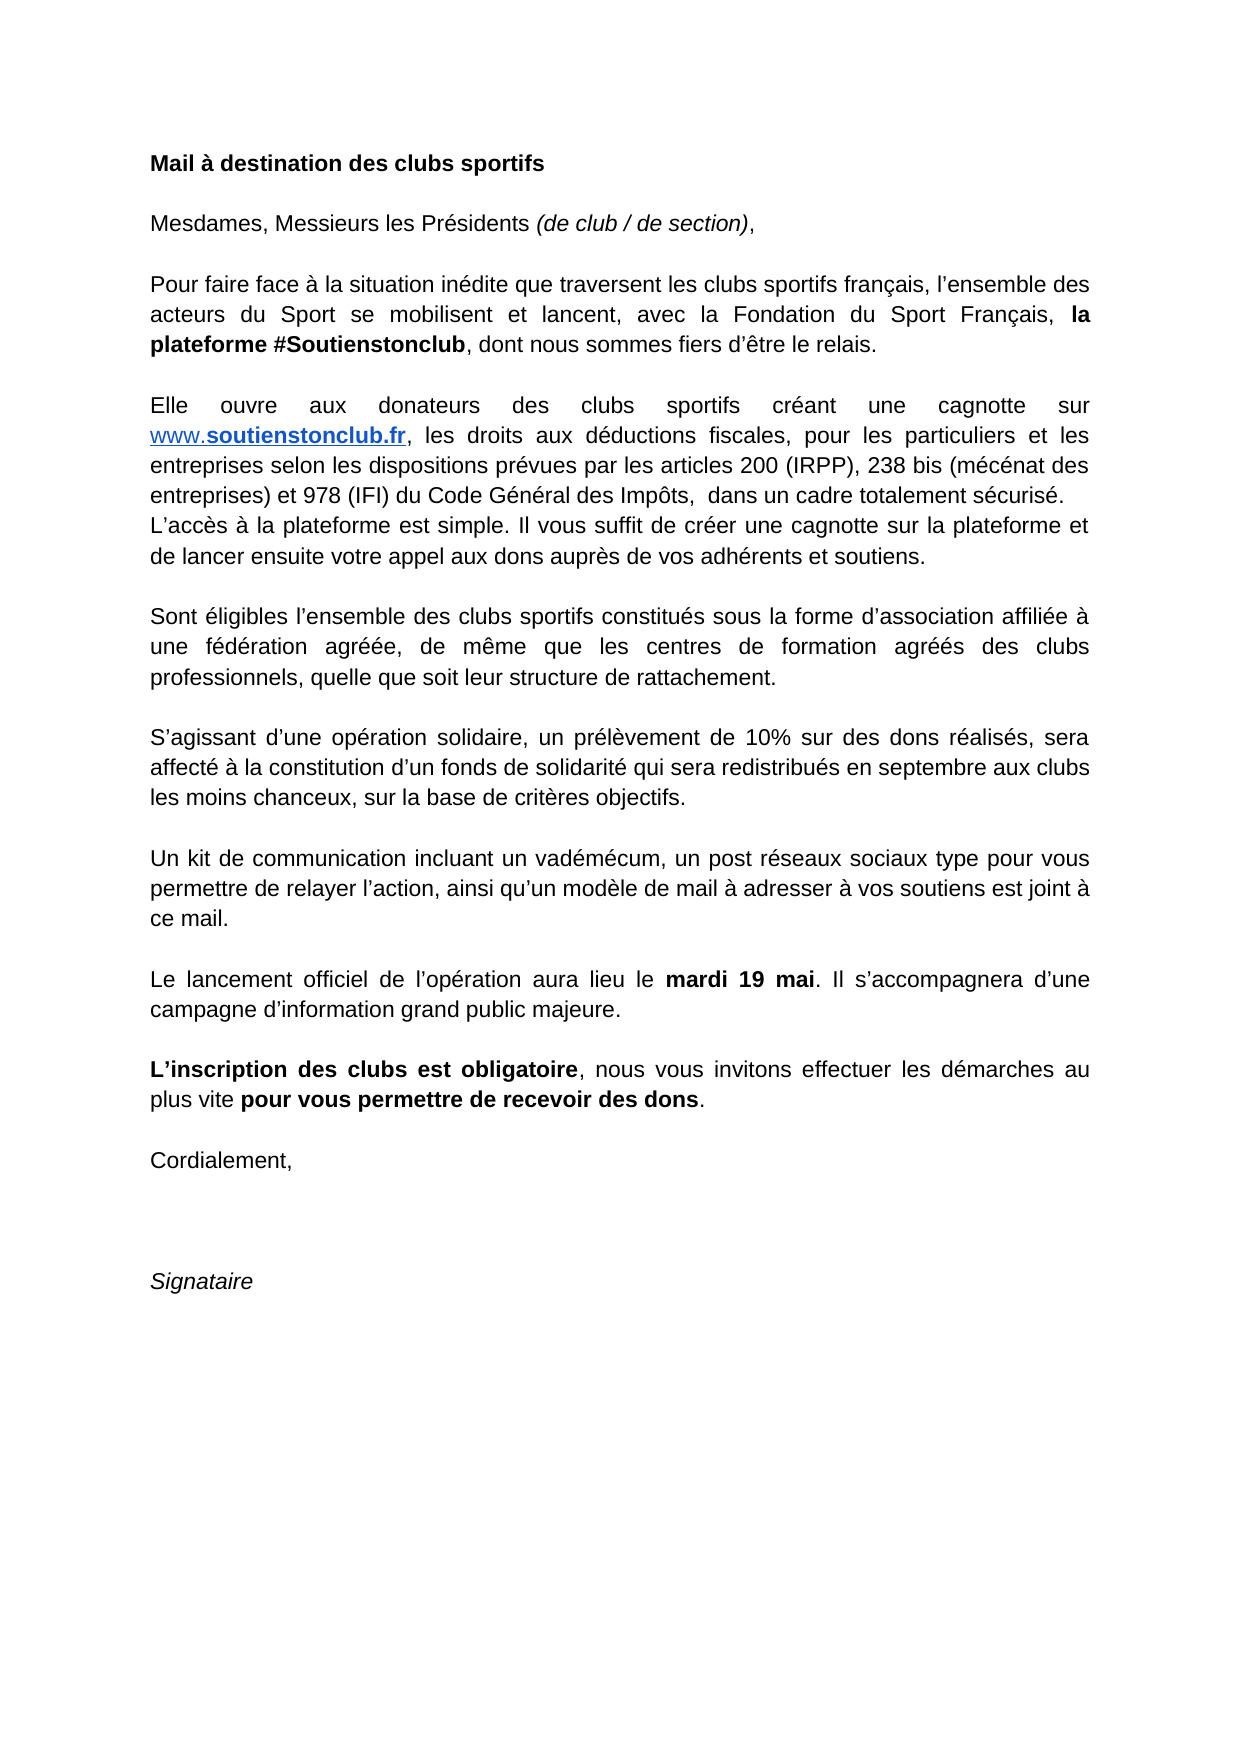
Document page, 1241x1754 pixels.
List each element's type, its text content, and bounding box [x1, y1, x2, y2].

text Signataire [150, 1268, 1090, 1294]
text Un kit de communication incluant un vadémécum, un post réseaux sociaux type pour vous permettre de relayer l’action, ainsi qu’un modèle de mail à adresser à vos soutiens est joint à ce mail. [150, 845, 1090, 932]
text L’inscription des clubs est obligatoire, nous vous invitons effectuer les démarches au plus vite pour vous permettre de recevoir des dons. [150, 1056, 1090, 1113]
text Sont éligibles l’ensemble des clubs sportifs constitués sous la forme d’association affiliée à une fédération agréée, de même que les centres de formation agréés des clubs professionnels, quelle que soit leur structure de rattachement. [150, 603, 1090, 690]
text Mesdames, Messieurs les Présidents (de club / de section), [150, 210, 1090, 237]
text L’accès à la plateforme est simple. Il vous suffit de créer une cagnotte sur la plateforme et de lancer ensuite votre appel aux dons auprès de vos adhérents et soutiens. [150, 512, 1090, 569]
text Mail à destination des clubs sportifs [150, 150, 1090, 176]
text Elle ouvre aux donateurs des clubs sportifs créant une cagnotte sur www.soutienstonclub.fr, les droits aux déductions fiscales, pour les particuliers et les entreprises selon les dispositions prévues par les articles 200 (IRPP), 238 bis (mécénat des entreprises) et 978 (IFI) du Code Général des Impôts, dans un cadre totalement sécurisé. [150, 392, 1090, 509]
text Pour faire face à la situation inédite que traversent les clubs sportifs français, l’ensemble des acteurs du Sport se mobilisent et lancent, avec la Fondation du Sport Français, la plateforme #Soutienstonclub, dont nous sommes fiers d’être le relais. [150, 271, 1090, 358]
text Cordialement, [150, 1147, 1090, 1173]
text Le lancement officiel de l’opération aura lieu le mardi 19 mai. Il s’accompagnera d’une campagne d’information grand public majeure. [150, 966, 1090, 1022]
text S’agissant d’une opération solidaire, un prélèvement de 10% sur des dons réalisés, sera affecté à la constitution d’un fonds de solidarité qui sera redistribués en septembre aux clubs les moins chanceux, sur la base de critères objectifs. [150, 724, 1090, 811]
